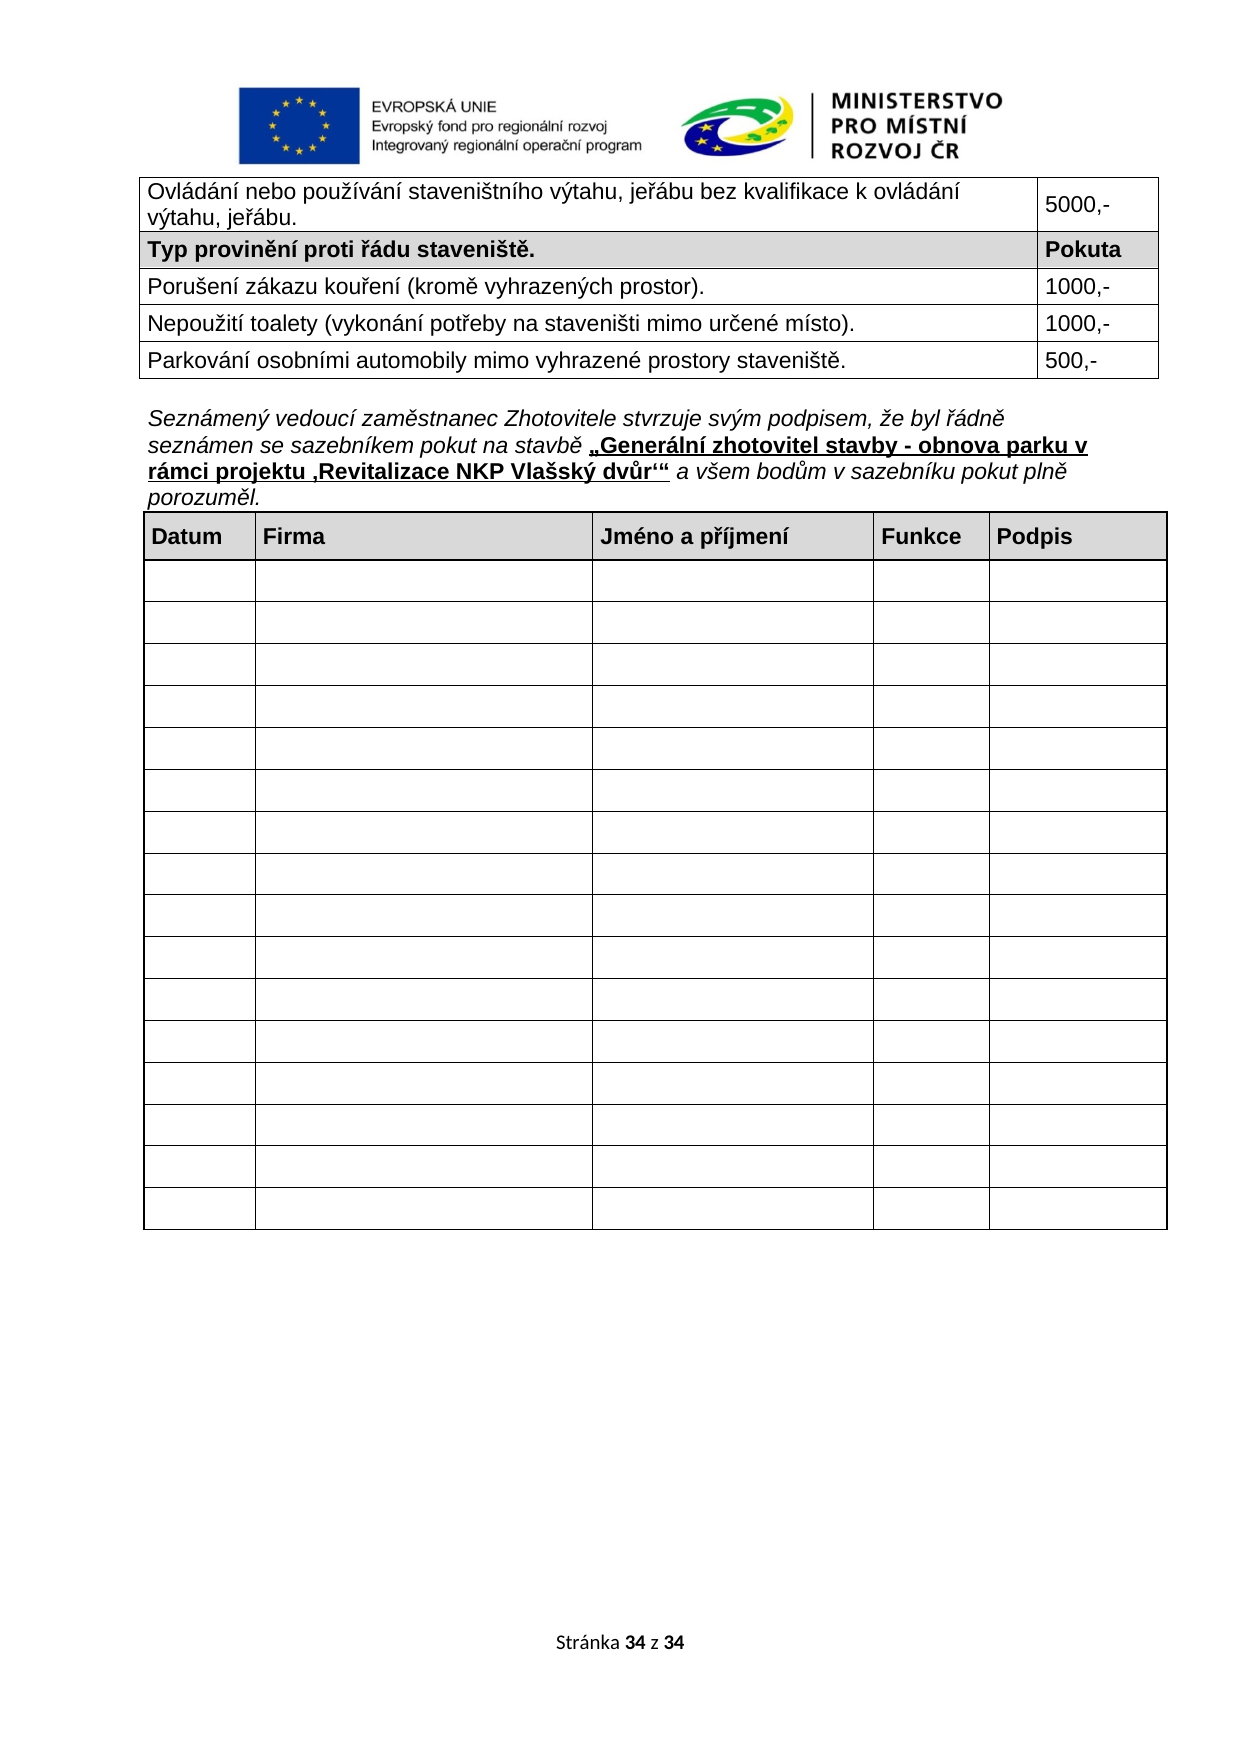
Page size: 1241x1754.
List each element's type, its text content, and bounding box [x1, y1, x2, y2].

text Seznámený vedoucí zaměstnanec Zhotovitele stvrzuje svým podpisem, že byl řádně seznámen se sazebníkem pokut na stavbě „Generální zhotovitel stavby - obnova parku v rámci projektu ‚Revitalizace NKP Vlašský dvůr‘“ a všem bodům v sazebníku pokut plně porozuměl. [148, 405, 1093, 511]
table_cell [145, 561, 255, 601]
table_cell [256, 979, 592, 1020]
table_cell [145, 937, 255, 978]
table_cell [874, 1146, 989, 1187]
table_cell [990, 1188, 1166, 1229]
table_cell [593, 937, 873, 978]
table_cell [145, 1146, 255, 1187]
table_cell [593, 854, 873, 894]
table_cell [145, 644, 255, 685]
table_cell [874, 854, 989, 894]
table_cell [874, 1188, 989, 1229]
table_cell [874, 686, 989, 727]
table_cell [145, 728, 255, 769]
table_header Jméno a příjmení [593, 513, 873, 559]
table_header Firma [256, 513, 592, 559]
table_cell [990, 728, 1166, 769]
table_cell [874, 770, 989, 811]
table_cell [990, 561, 1166, 601]
table_cell [256, 561, 592, 601]
table_cell [145, 979, 255, 1020]
table_header Datum [145, 513, 255, 559]
table_cell [593, 1063, 873, 1103]
table_cell [256, 1146, 592, 1187]
picture [212, 73, 1028, 177]
table_cell Typ provinění proti řádu staveniště. [140, 232, 1037, 267]
table_cell [874, 561, 989, 601]
table_cell 1000,- [1038, 269, 1158, 304]
table_cell [990, 1021, 1166, 1062]
table_cell [990, 937, 1166, 978]
table_cell [256, 728, 592, 769]
table_cell [256, 602, 592, 643]
table_cell [874, 644, 989, 685]
table_cell [593, 602, 873, 643]
table_cell [145, 854, 255, 894]
table_cell [990, 1063, 1166, 1103]
table_cell [256, 1021, 592, 1062]
table_cell [990, 979, 1166, 1020]
table_cell [874, 937, 989, 978]
table_cell [874, 895, 989, 936]
table_cell [145, 602, 255, 643]
table_cell [593, 561, 873, 601]
table_cell [593, 686, 873, 727]
table_cell [145, 812, 255, 852]
table_cell [145, 1021, 255, 1062]
table_cell [990, 1146, 1166, 1187]
table_cell [593, 895, 873, 936]
table_cell [874, 979, 989, 1020]
table_cell [256, 1188, 592, 1229]
table_cell [874, 812, 989, 852]
table_cell Porušení zákazu kouření (kromě vyhrazených prostor). [140, 269, 1037, 304]
table_cell [990, 812, 1166, 852]
table_cell [256, 1063, 592, 1103]
table_cell [874, 1105, 989, 1145]
table_cell [593, 979, 873, 1020]
table_cell [593, 1188, 873, 1229]
table_cell [145, 895, 255, 936]
table_cell [593, 1146, 873, 1187]
table_cell [256, 686, 592, 727]
table_header Funkce [874, 513, 989, 559]
table_cell [256, 644, 592, 685]
table_cell [256, 770, 592, 811]
table_cell [145, 1063, 255, 1103]
table_cell [593, 644, 873, 685]
table_cell 5000,- [1038, 178, 1158, 231]
table_cell [145, 1105, 255, 1145]
table_cell [874, 602, 989, 643]
table_cell [874, 728, 989, 769]
table_cell 1000,- [1038, 305, 1158, 341]
table_cell [990, 854, 1166, 894]
table_cell [593, 812, 873, 852]
table_cell Nepoužití toalety (vykonání potřeby na staveništi mimo určené místo). [140, 305, 1037, 341]
table_cell [593, 1021, 873, 1062]
table_cell [145, 1188, 255, 1229]
table_cell [145, 686, 255, 727]
table_cell [256, 937, 592, 978]
table_cell [593, 1105, 873, 1145]
table_cell [593, 728, 873, 769]
table_cell [990, 770, 1166, 811]
table_cell Ovládání nebo používání staveništního výtahu, jeřábu bez kvalifikace k ovládání výtahu, jeřábu. [140, 178, 1037, 231]
table_cell [145, 770, 255, 811]
table_cell [990, 1105, 1166, 1145]
table_cell [990, 686, 1166, 727]
table_cell Pokuta [1038, 232, 1158, 267]
table_cell 500,- [1038, 342, 1158, 378]
table_cell [874, 1021, 989, 1062]
table_cell [256, 854, 592, 894]
table_cell [990, 602, 1166, 643]
table_cell Parkování osobními automobily mimo vyhrazené prostory staveniště. [140, 342, 1037, 378]
table_cell [593, 770, 873, 811]
table_cell [990, 644, 1166, 685]
table_cell [256, 812, 592, 852]
table_cell [990, 895, 1166, 936]
table_header Podpis [990, 513, 1166, 559]
table_cell [256, 895, 592, 936]
table_cell [874, 1063, 989, 1103]
table_cell [256, 1105, 592, 1145]
